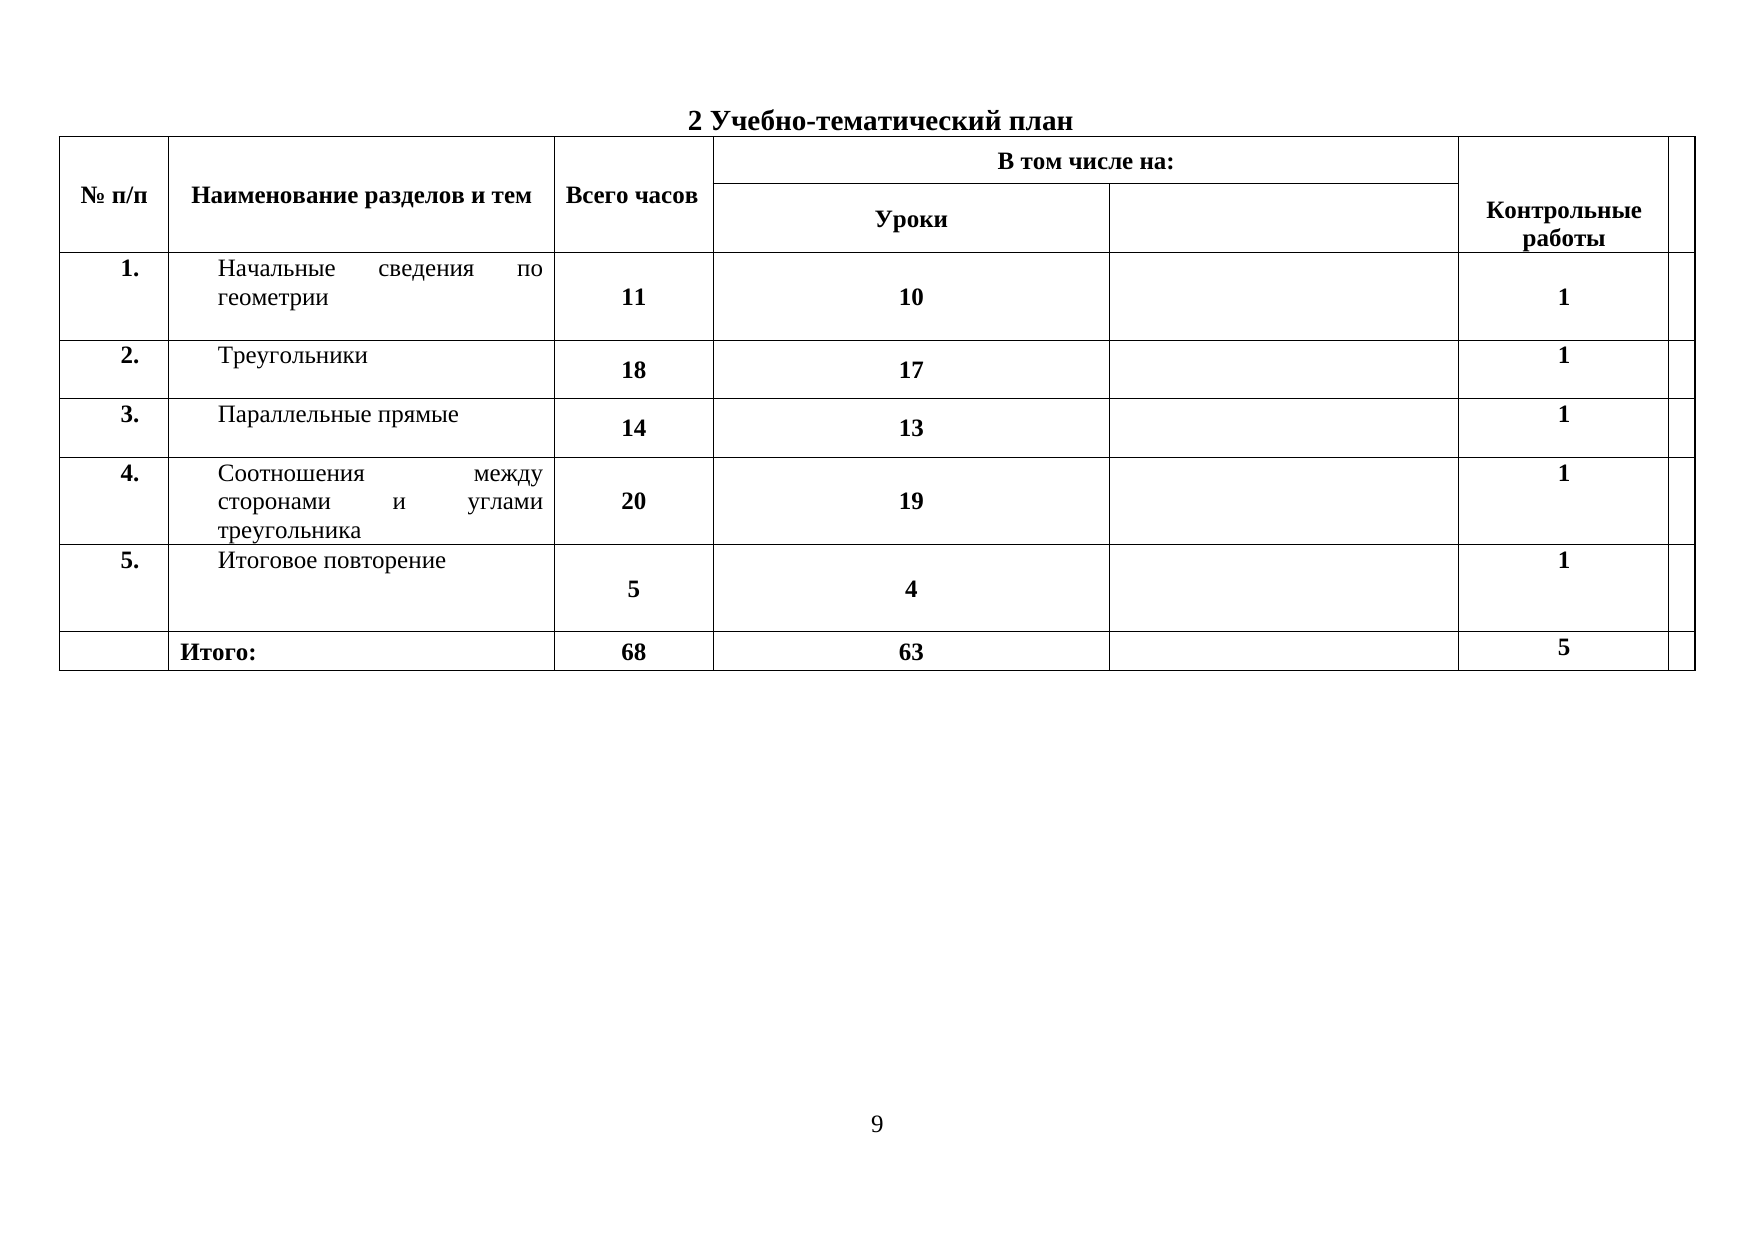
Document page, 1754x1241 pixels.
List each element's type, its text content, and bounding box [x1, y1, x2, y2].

table_cell [60, 632, 168, 670]
text 2 Учебно-тематический план [59, 103, 1695, 136]
table_cell Итого: [169, 632, 554, 670]
table_cell [1110, 458, 1458, 544]
table_cell [1669, 341, 1694, 398]
table_cell 63 [714, 632, 1109, 670]
table_cell [60, 341, 168, 398]
table_header [1669, 137, 1694, 252]
table_cell 5 [1459, 632, 1668, 670]
table_cell [1110, 545, 1458, 631]
table_cell 1 [1459, 253, 1668, 339]
table_cell 19 [714, 458, 1109, 544]
table_cell 10 [714, 253, 1109, 339]
table_cell Начальные сведения по геометрии [169, 253, 554, 339]
table_cell 1 [1459, 458, 1668, 544]
table_header Наименование разделов и тем [169, 137, 554, 252]
table_cell Соотношения между сторонами и углами треугольника [169, 458, 554, 544]
table_cell [1110, 341, 1458, 398]
table_cell Уроки [714, 184, 1109, 252]
table_cell [1110, 399, 1458, 457]
table_header В том числе на: [714, 137, 1458, 183]
table_cell [1669, 632, 1694, 670]
table_cell 4 [714, 545, 1109, 631]
table_cell Параллельные прямые [169, 399, 554, 457]
table_cell 5 [555, 545, 713, 631]
table_header Всего часов [555, 137, 713, 252]
table_cell 68 [555, 632, 713, 670]
table_cell 18 [555, 341, 713, 398]
table_cell 13 [714, 399, 1109, 457]
table_cell [1669, 545, 1694, 631]
table_cell [1110, 632, 1458, 670]
table_cell Итоговое повторение [169, 545, 554, 631]
table_cell [60, 458, 168, 544]
table_cell 1 [1459, 399, 1668, 457]
table_cell [60, 253, 168, 339]
table_cell [1110, 184, 1458, 252]
table_cell [60, 399, 168, 457]
table_cell [1669, 458, 1694, 544]
table_cell 20 [555, 458, 713, 544]
table_cell Треугольники [169, 341, 554, 398]
table_cell 1 [1459, 341, 1668, 398]
table_header № п/п [60, 137, 168, 252]
table_cell 17 [714, 341, 1109, 398]
table_cell [1110, 253, 1458, 339]
table_cell [1669, 253, 1694, 339]
table_cell 14 [555, 399, 713, 457]
table_cell 1 [1459, 545, 1668, 631]
table_cell [60, 545, 168, 631]
table_cell [1669, 399, 1694, 457]
table_header Контрольные работы [1459, 137, 1668, 252]
table_cell 11 [555, 253, 713, 339]
